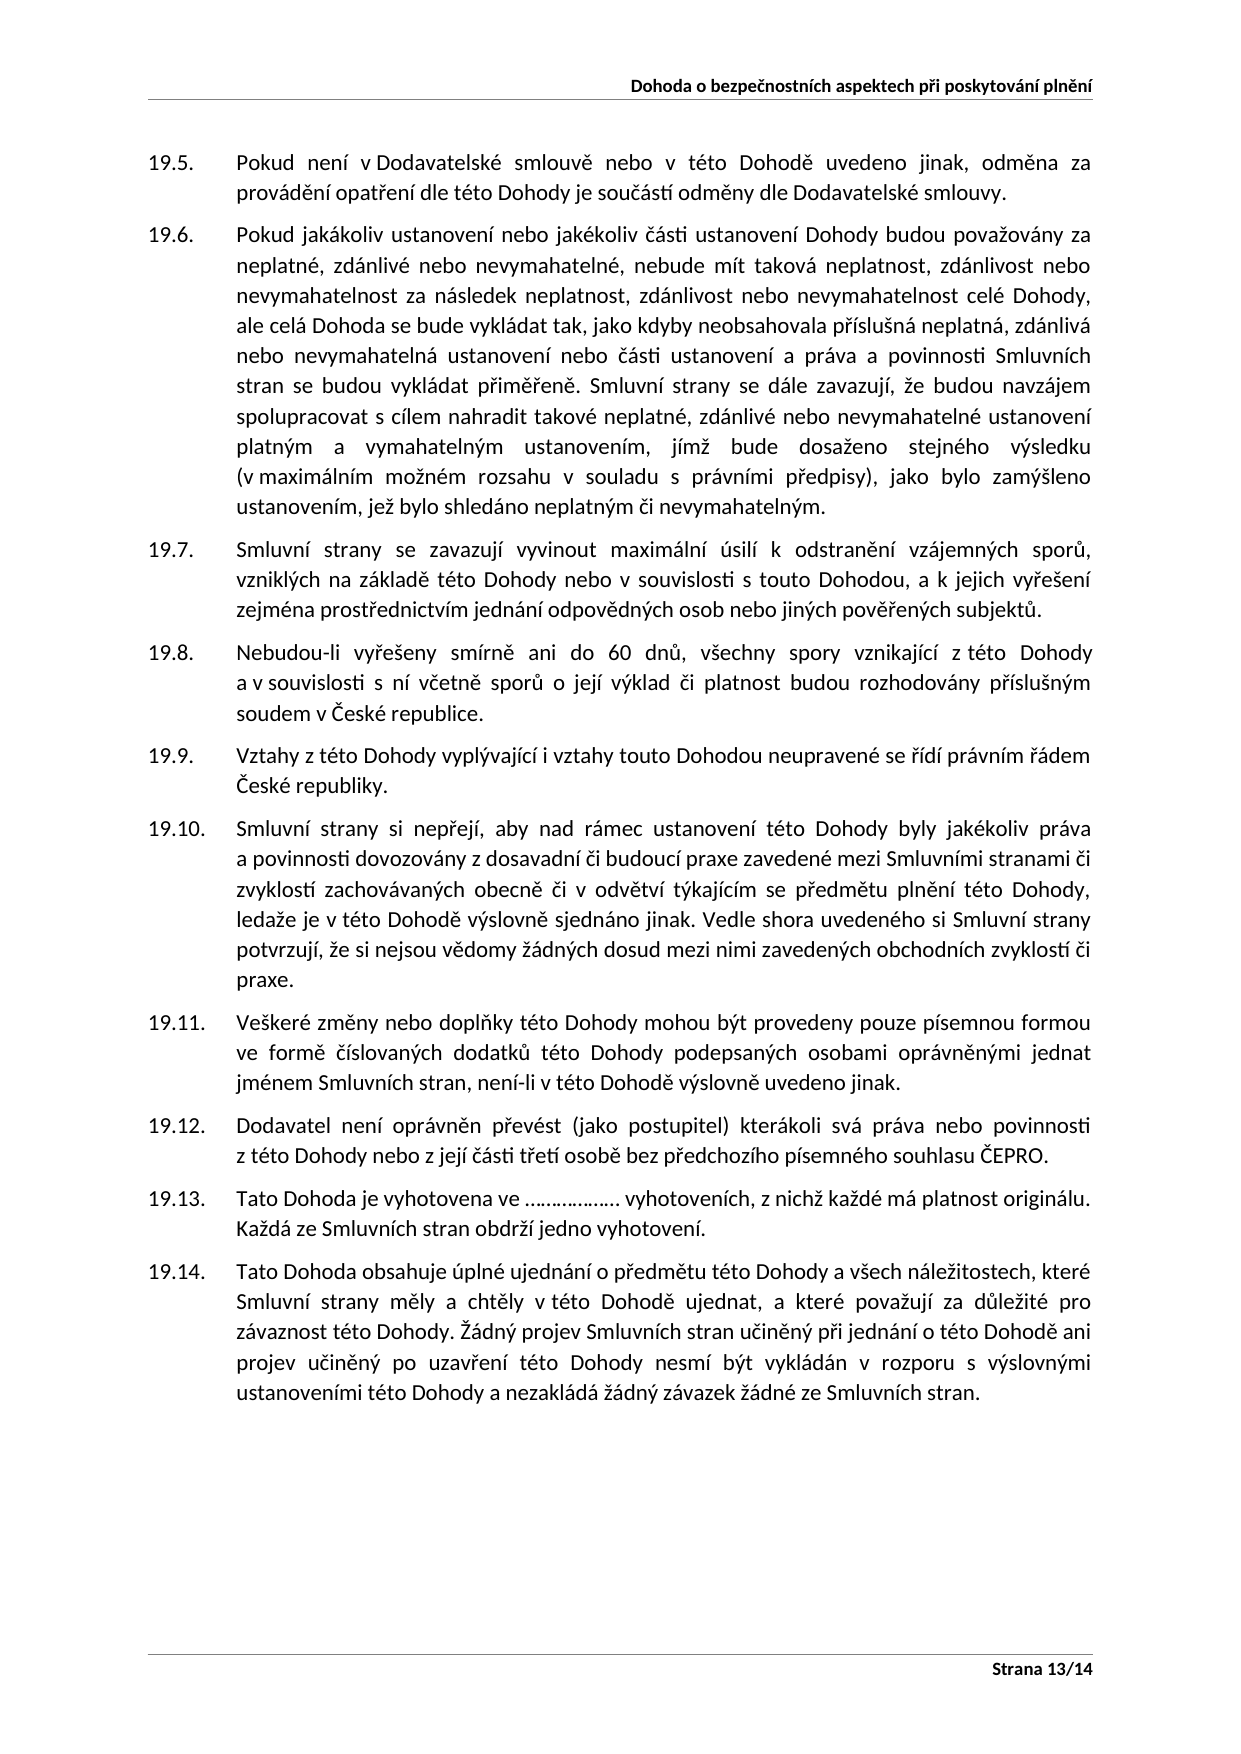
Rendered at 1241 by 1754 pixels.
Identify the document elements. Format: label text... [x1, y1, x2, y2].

text Tato Dohoda je vyhotovena ve ……………… vyhotoveních, z nichž každé má platnost originálu. Každá ze Smluvních stran obdrží jedno vyhotovení. [148, 1184, 1093, 1242]
text Dodavatel není oprávněn převést (jako postupitel) kterákoli svá práva nebo povinnosti z této Dohody nebo z její části třetí osobě bez předchozího písemného souhlasu ČEPRO. [148, 1111, 1093, 1169]
text Pokud není v Dodavatelské smlouvě nebo v této Dohodě uvedeno jinak, odměna za provádění opatření dle této Dohody je součástí odměny dle Dodavatelské smlouvy. [148, 148, 1093, 206]
text Pokud jakákoliv ustanovení nebo jakékoliv části ustanovení Dohody budou považovány za neplatné, zdánlivé nebo nevymahatelné, nebude mít taková neplatnost, zdánlivost nebo nevymahatelnost za následek neplatnost, zdánlivost nebo nevymahatelnost celé Dohody, ale celá Dohoda se bude vykládat tak, jako kdyby neobsahovala příslušná neplatná, zdánlivá nebo nevymahatelná ustanovení nebo části ustanovení a práva a povinnosti Smluvních stran se budou vykládat přiměřeně. Smluvní strany se dále zavazují, že budou navzájem spolupracovat s cílem nahradit takové neplatné, zdánlivé nebo nevymahatelné ustanovení platným a vymahatelným ustanovením, jímž bude dosaženo stejného výsledku (v maximálním možném rozsahu v souladu s právními předpisy), jako bylo zamýšleno ustanovením, jež bylo shledáno neplatným či nevymahatelným. [148, 221, 1093, 520]
text Smluvní strany si nepřejí, aby nad rámec ustanovení této Dohody byly jakékoliv práva a povinnosti dovozovány z dosavadní či budoucí praxe zavedené mezi Smluvními stranami či zvyklostí zachovávaných obecně či v odvětví týkajícím se předmětu plnění této Dohody, ledaže je v této Dohodě výslovně sjednáno jinak. Vedle shora uvedeného si Smluvní strany potvrzují, že si nejsou vědomy žádných dosud mezi nimi zavedených obchodních zvyklostí či praxe. [148, 814, 1093, 993]
text Tato Dohoda obsahuje úplné ujednání o předmětu této Dohody a všech náležitostech, které Smluvní strany měly a chtěly v této Dohodě ujednat, a které považují za důležité pro závaznost této Dohody. Žádný projev Smluvních stran učiněný při jednání o této Dohodě ani projev učiněný po uzavření této Dohody nesmí být vykládán v rozporu s výslovnými ustanoveními této Dohody a nezakládá žádný závazek žádné ze Smluvních stran. [148, 1257, 1093, 1406]
text Vztahy z této Dohody vyplývající i vztahy touto Dohodou neupravené se řídí právním řádem České republiky. [148, 741, 1093, 799]
text Veškeré změny nebo doplňky této Dohody mohou být provedeny pouze písemnou formou ve formě číslovaných dodatků této Dohody podepsaných osobami oprávněnými jednat jménem Smluvních stran, není-li v této Dohodě výslovně uvedeno jinak. [148, 1008, 1093, 1096]
text Nebudou-li vyřešeny smírně ani do 60 dnů, všechny spory vznikající z této Dohody a v souvislosti s ní včetně sporů o její výklad či platnost budou rozhodovány příslušným soudem v České republice. [148, 638, 1093, 727]
text Smluvní strany se zavazují vyvinout maximální úsilí k odstranění vzájemných sporů, vzniklých na základě této Dohody nebo v souvislosti s touto Dohodou, a k jejich vyřešení zejména prostřednictvím jednání odpovědných osob nebo jiných pověřených subjektů. [148, 535, 1093, 623]
